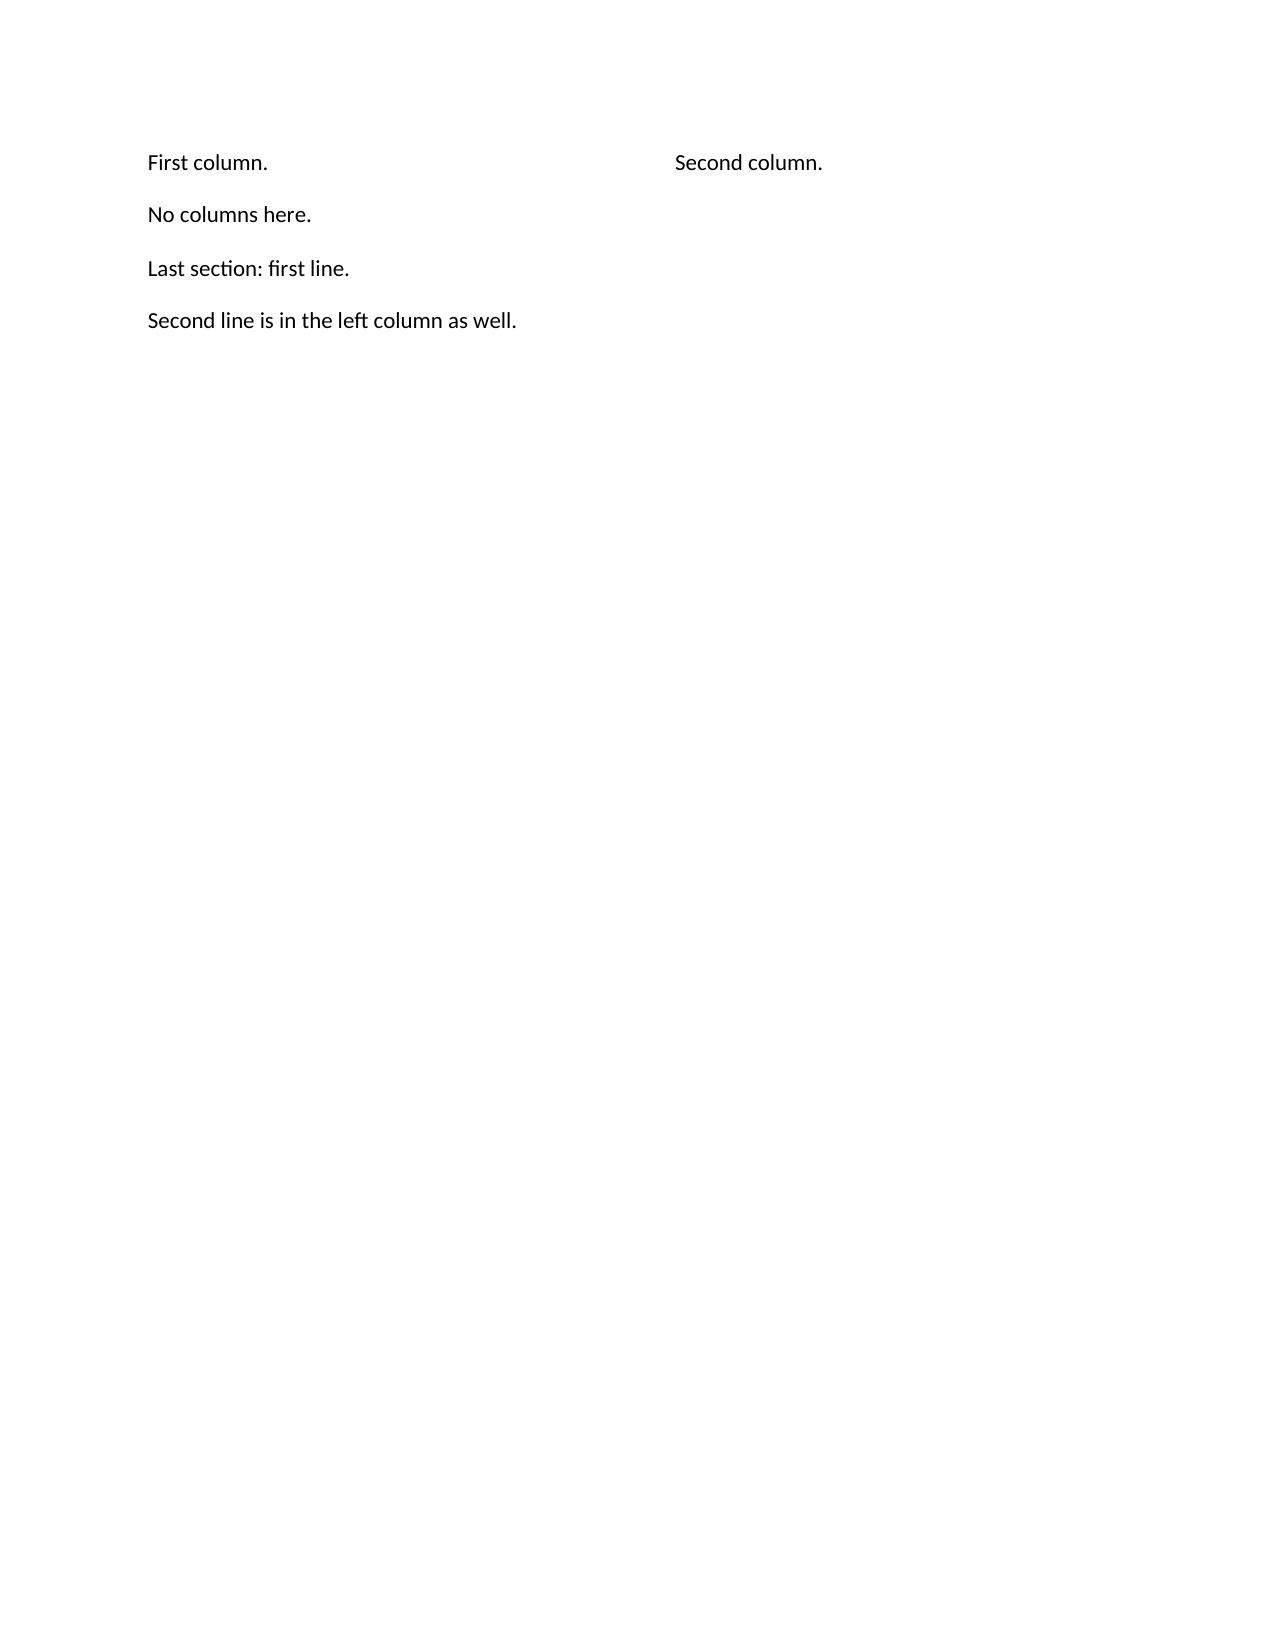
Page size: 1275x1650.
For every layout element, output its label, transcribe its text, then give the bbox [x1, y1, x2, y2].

text First column. [148, 148, 600, 176]
text Second line is in the left column as well. [148, 307, 600, 335]
text Second column. [675, 148, 1127, 176]
text Last section: first line. [148, 254, 600, 282]
text No columns here. [148, 201, 1127, 229]
